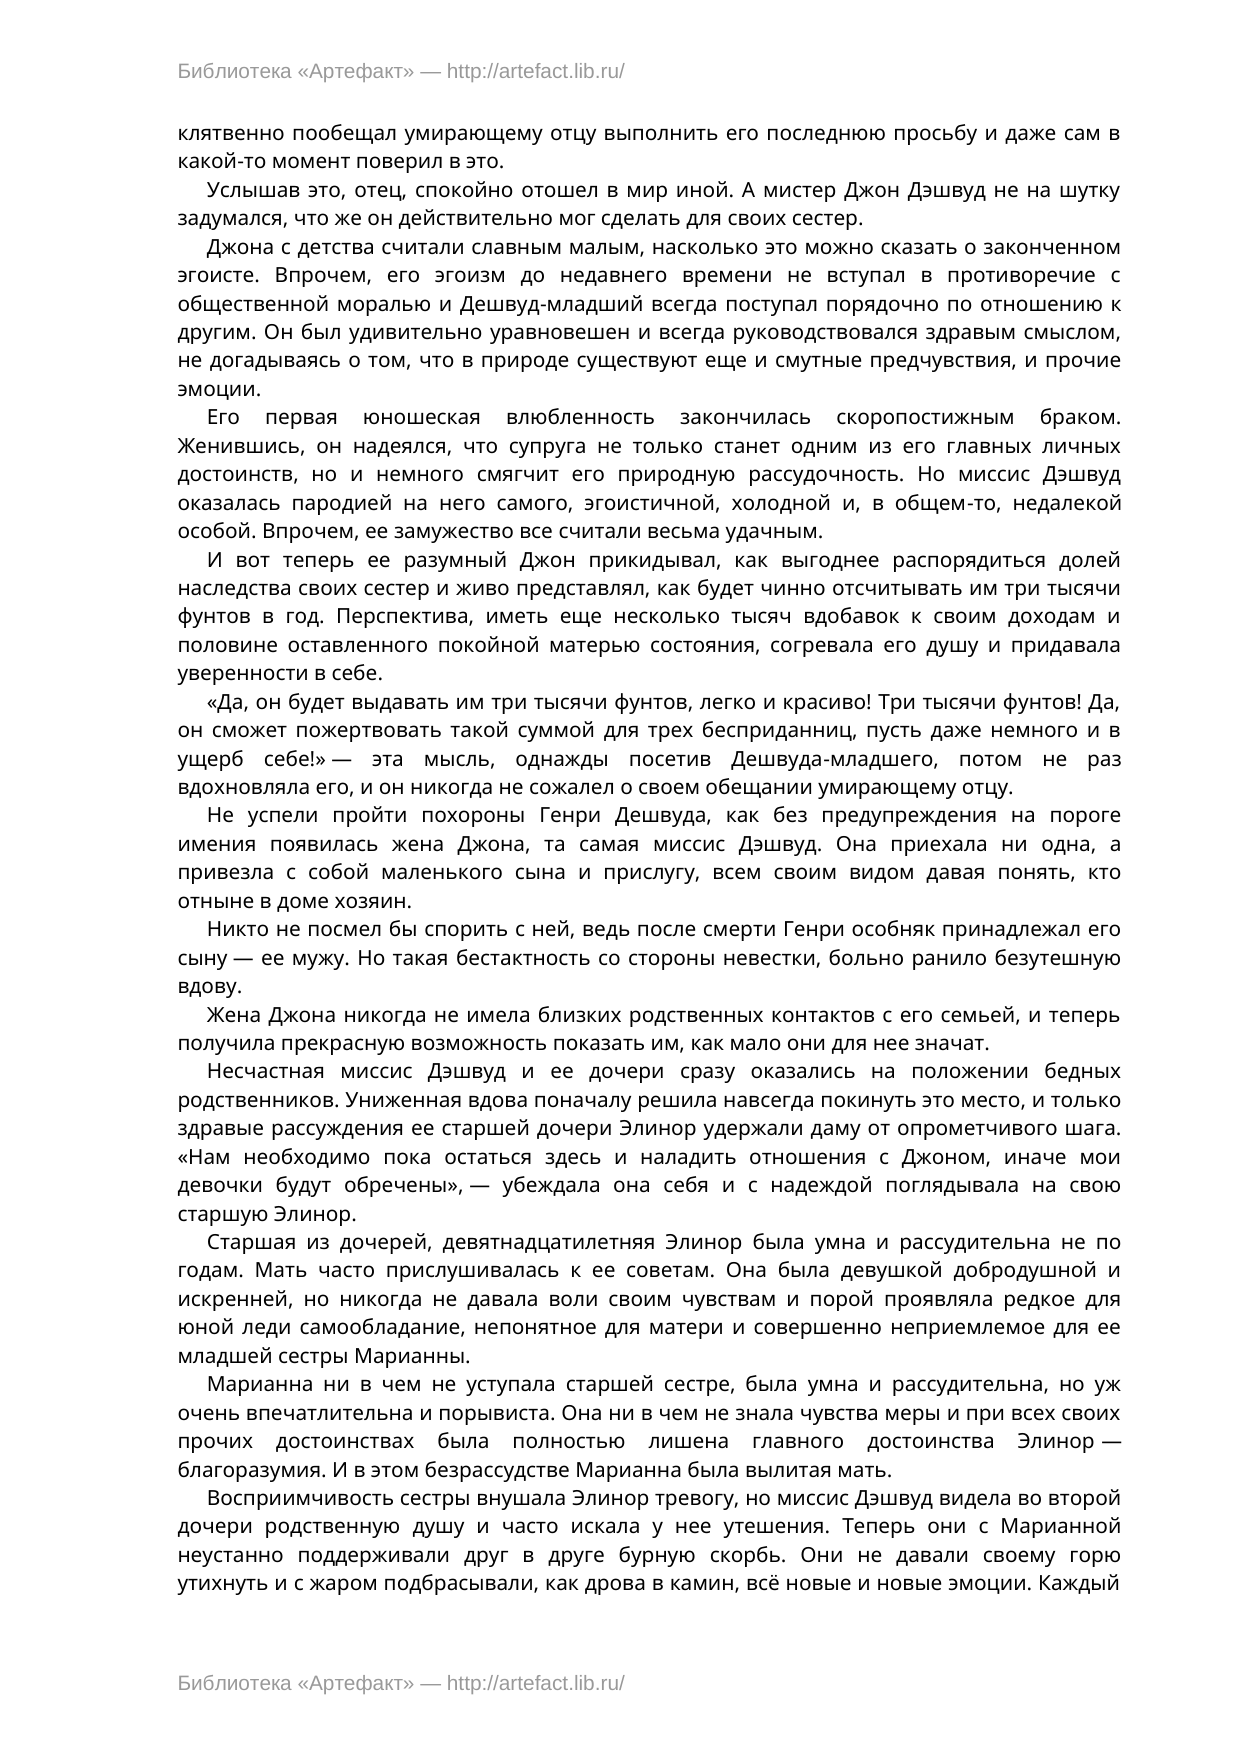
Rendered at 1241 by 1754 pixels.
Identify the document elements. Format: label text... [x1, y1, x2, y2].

text «Да, он будет выдавать им три тысячи фунтов, легко и красиво! Три тысячи фунтов! Да, он сможет пожертвовать такой суммой для трех бесприданниц, пусть даже немного и в ущерб себе!» — эта мысль, однажды посетив Дешвуда-младшего, потом не раз вдохновляла его, и он никогда не сожалел о своем обещании умирающему отцу. [177, 687, 1122, 801]
text Несчастная миссис Дэшвуд и ее дочери сразу оказались на положении бедных родственников. Униженная вдова поначалу решила навсегда покинуть это место, и только здравые рассуждения ее старшей дочери Элинор удержали даму от опрометчивого шага. «Нам необходимо пока остаться здесь и наладить отношения с Джоном, иначе мои девочки будут обречены», — убеждала она себя и с надеждой поглядывала на свою старшую Элинор. [177, 1057, 1122, 1227]
text Жена Джона никогда не имела близких родственных контактов с его семьей, и теперь получила прекрасную возможность показать им, как мало они для нее значат. [177, 1000, 1122, 1057]
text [177, 118, 1122, 175]
text Джона с детства считали славным малым, насколько это можно сказать о законченном эгоисте. Впрочем, его эгоизм до недавнего времени не вступал в противоречие с общественной моралью и Дешвуд-младший всегда поступал порядочно по отношению к другим. Он был удивительно уравновешен и всегда руководствовался здравым смыслом, не догадываясь о том, что в природе существуют еще и смутные предчувствия, и прочие эмоции. [177, 232, 1122, 402]
text И вот теперь ее разумный Джон прикидывал, как выгоднее распорядиться долей наследства своих сестер и живо представлял, как будет чинно отсчитывать им три тысячи фунтов в год. Перспектива, иметь еще несколько тысяч вдобавок к своим доходам и половине оставленного покойной матерью состояния, согревала его душу и придавала уверенности в себе. [177, 545, 1122, 687]
text Марианна ни в чем не уступала старшей сестре, была умна и рассудительна, но уж очень впечатлительна и порывиста. Она ни в чем не знала чувства меры и при всех своих прочих достоинствах была полностью лишена главного достоинства Элинор — благоразумия. И в этом безрассудстве Марианна была вылитая мать. [177, 1369, 1122, 1483]
text Услышав это, отец, спокойно отошел в мир иной. А мистер Джон Дэшвуд не на шутку задумался, что же он действительно мог сделать для своих сестер. [177, 175, 1122, 232]
text Его первая юношеская влюбленность закончилась скоропостижным браком. Женившись, он надеялся, что супруга не только станет одним из его главных личных достоинств, но и немного смягчит его природную рассудочность. Но миссис Дэшвуд оказалась пародией на него самого, эгоистичной, холодной и, в общем-то, недалекой особой. Впрочем, ее замужество все считали весьма удачным. [177, 402, 1122, 545]
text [177, 1483, 1122, 1597]
text Никто не посмел бы спорить с ней, ведь после смерти Генри особняк принадлежал его сыну — ее мужу. Но такая бестактность со стороны невестки, больно ранило безутешную вдову. [177, 914, 1122, 1000]
text Не успели пройти похороны Генри Дешвуда, как без предупреждения на пороге имения появилась жена Джона, та самая миссис Дэшвуд. Она приехала ни одна, а привезла с собой маленького сына и прислугу, всем своим видом давая понять, кто отныне в доме хозяин. [177, 801, 1122, 914]
text Старшая из дочерей, девятнадцатилетняя Элинор была умна и рассудительна не по годам. Мать часто прислушивалась к ее советам. Она была девушкой добродушной и искренней, но никогда не давала воли своим чувствам и порой проявляла редкое для юной леди самообладание, непонятное для матери и совершенно неприемлемое для ее младшей сестры Марианны. [177, 1227, 1122, 1369]
